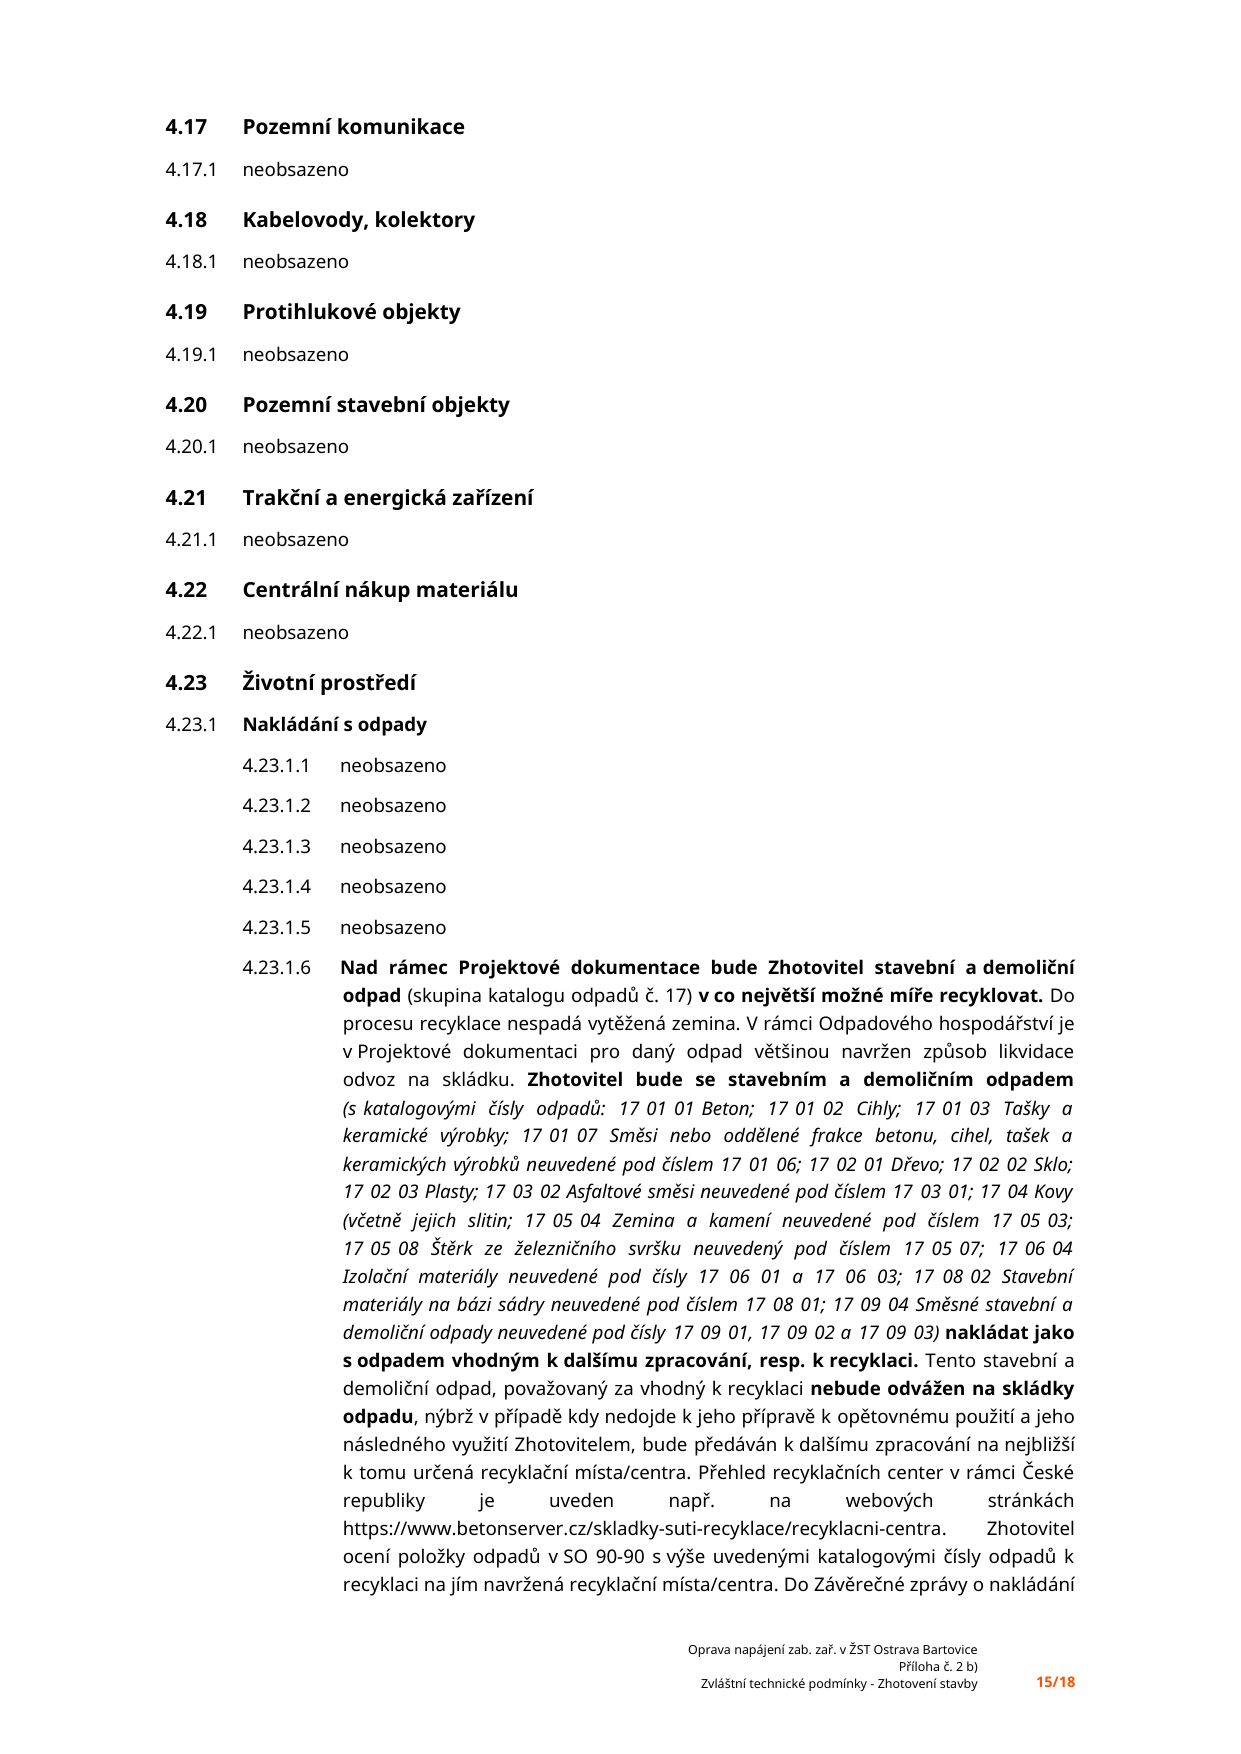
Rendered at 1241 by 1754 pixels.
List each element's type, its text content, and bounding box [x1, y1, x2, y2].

text neobsazeno [242, 793, 1075, 818]
text Pozemní stavební objekty [165, 390, 1075, 418]
text neobsazeno [242, 752, 1075, 778]
text Trakční a energická zařízení [165, 483, 1075, 511]
text neobsazeno [242, 874, 1075, 899]
text neobsazeno [165, 248, 1075, 274]
text Životní prostředí [165, 668, 1075, 696]
text Pozemní komunikace [165, 112, 1075, 141]
text neobsazeno [165, 341, 1075, 367]
text neobsazeno [242, 833, 1075, 859]
text neobsazeno [165, 526, 1075, 552]
text neobsazeno [242, 914, 1075, 940]
text Protihlukové objekty [165, 297, 1075, 326]
text neobsazeno [165, 156, 1075, 181]
text neobsazeno [165, 619, 1075, 644]
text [242, 955, 1075, 1597]
text Kabelovody, kolektory [165, 205, 1075, 233]
text Nakládání s odpady [165, 712, 1075, 737]
text Centrální nákup materiálu [165, 575, 1075, 604]
text neobsazeno [165, 434, 1075, 459]
